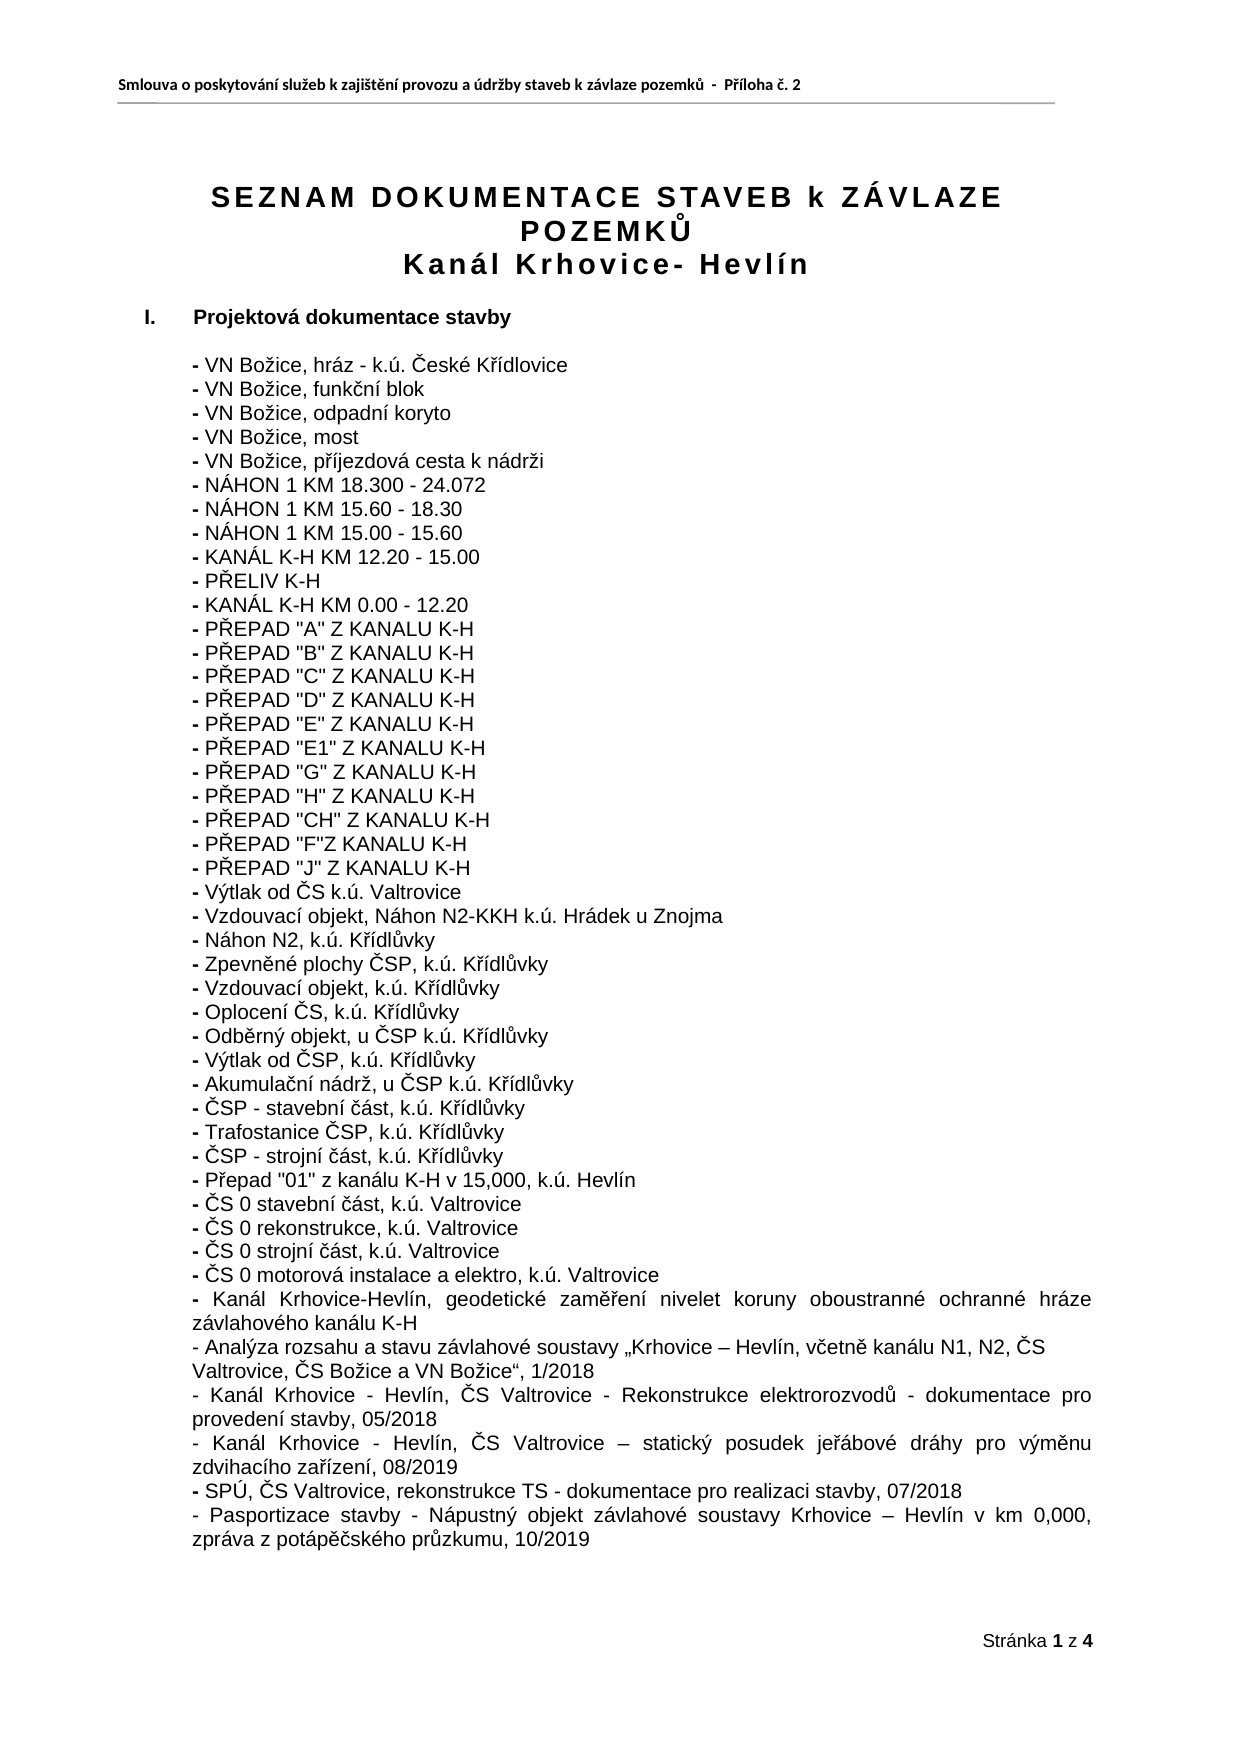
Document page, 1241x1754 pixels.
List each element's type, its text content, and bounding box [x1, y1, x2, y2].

text - ČS 0 strojní část, k.ú. Valtrovice [192, 1239, 1093, 1263]
text Kanál Krhovice- Hevlín [118, 247, 1093, 281]
text - PŘEPAD "CH" Z KANALU K-H [192, 808, 1093, 832]
text - ČS 0 rekonstrukce, k.ú. Valtrovice [192, 1215, 1093, 1239]
text - ČSP - strojní část, k.ú. Křídlůvky [192, 1143, 1093, 1167]
list Projektová dokumentace stavby [156, 305, 1093, 329]
text - Oplocení ČS, k.ú. Křídlůvky [192, 1000, 1093, 1024]
text - PŘEPAD "E" Z KANALU K-H [192, 712, 1093, 736]
text - NÁHON 1 KM 15.00 - 15.60 [192, 521, 1093, 544]
text - Vzdouvací objekt, k.ú. Křídlůvky [192, 976, 1093, 1000]
text - VN Božice, odpadní koryto [192, 401, 1093, 425]
text - PŘEPAD "B" Z KANALU K-H [192, 640, 1093, 664]
text - PŘEPAD "J" Z KANALU K-H [192, 856, 1093, 880]
text - PŘEPAD "D" Z KANALU K-H [192, 688, 1093, 712]
text - Analýza rozsahu a stavu závlahové soustavy „Krhovice – Hevlín, včetně kanálu N1, N2, ČS Valtrovice, ČS Božice a VN Božice“, 1/2018 [192, 1335, 1093, 1383]
text - Zpevněné plochy ČSP, k.ú. Křídlůvky [192, 952, 1093, 976]
text - Výtlak od ČSP, k.ú. Křídlůvky [192, 1048, 1093, 1072]
text - KANÁL K-H KM 12.20 - 15.00 [192, 544, 1093, 568]
text - Vzdouvací objekt, Náhon N2-KKH k.ú. Hrádek u Znojma [192, 904, 1093, 928]
text - Akumulační nádrž, u ČSP k.ú. Křídlůvky [192, 1072, 1093, 1096]
text - PŘELIV K-H [192, 568, 1093, 592]
text - PŘEPAD "A" Z KANALU K-H [192, 616, 1093, 640]
text - VN Božice, hráz - k.ú. České Křídlovice [192, 353, 1093, 377]
text - Kanál Krhovice - Hevlín, ČS Valtrovice - Rekonstrukce elektrorozvodů - dokumentace pro provedení stavby, 05/2018 [192, 1383, 1093, 1431]
text - PŘEPAD "E1" Z KANALU K-H [192, 736, 1093, 760]
text - PŘEPAD "C" Z KANALU K-H [192, 664, 1093, 688]
text - VN Božice, funkční blok [192, 377, 1093, 401]
text SEZNAM DOKUMENTACE STAVEB k ZÁVLAZE POZEMKŮ [118, 180, 1093, 247]
text - Kanál Krhovice-Hevlín, geodetické zaměření nivelet koruny oboustranné ochranné hráze závlahového kanálu K-H [192, 1287, 1093, 1335]
text - Přepad "01" z kanálu K-H v 15,000, k.ú. Hevlín [192, 1167, 1093, 1191]
text - VN Božice, příjezdová cesta k nádrži [192, 449, 1093, 473]
text - Trafostanice ČSP, k.ú. Křídlůvky [192, 1119, 1093, 1143]
text - NÁHON 1 KM 15.60 - 18.30 [192, 497, 1093, 521]
text - Kanál Krhovice - Hevlín, ČS Valtrovice – statický posudek jeřábové dráhy pro výměnu zdvihacího zařízení, 08/2019 [192, 1431, 1093, 1479]
text - PŘEPAD "H" Z KANALU K-H [192, 784, 1093, 808]
text - PŘEPAD "F"Z KANALU K-H [192, 832, 1093, 856]
text - ČS 0 stavební část, k.ú. Valtrovice [192, 1191, 1093, 1215]
text - Výtlak od ČS k.ú. Valtrovice [192, 880, 1093, 904]
text - PŘEPAD "G" Z KANALU K-H [192, 760, 1093, 784]
text - Odběrný objekt, u ČSP k.ú. Křídlůvky [192, 1024, 1093, 1048]
text - SPÚ, ČS Valtrovice, rekonstrukce TS - dokumentace pro realizaci stavby, 07/2018 [192, 1479, 1093, 1503]
text - VN Božice, most [192, 425, 1093, 449]
text - NÁHON 1 KM 18.300 - 24.072 [192, 473, 1093, 497]
text - ČSP - stavební část, k.ú. Křídlůvky [192, 1096, 1093, 1119]
text - Náhon N2, k.ú. Křídlůvky [192, 928, 1093, 952]
text - ČS 0 motorová instalace a elektro, k.ú. Valtrovice [192, 1263, 1093, 1287]
text - Pasportizace stavby - Nápustný objekt závlahové soustavy Krhovice – Hevlín v km 0,000, zpráva z potápěčského průzkumu, 10/2019 [192, 1503, 1093, 1551]
text - KANÁL K-H KM 0.00 - 12.20 [192, 592, 1093, 616]
